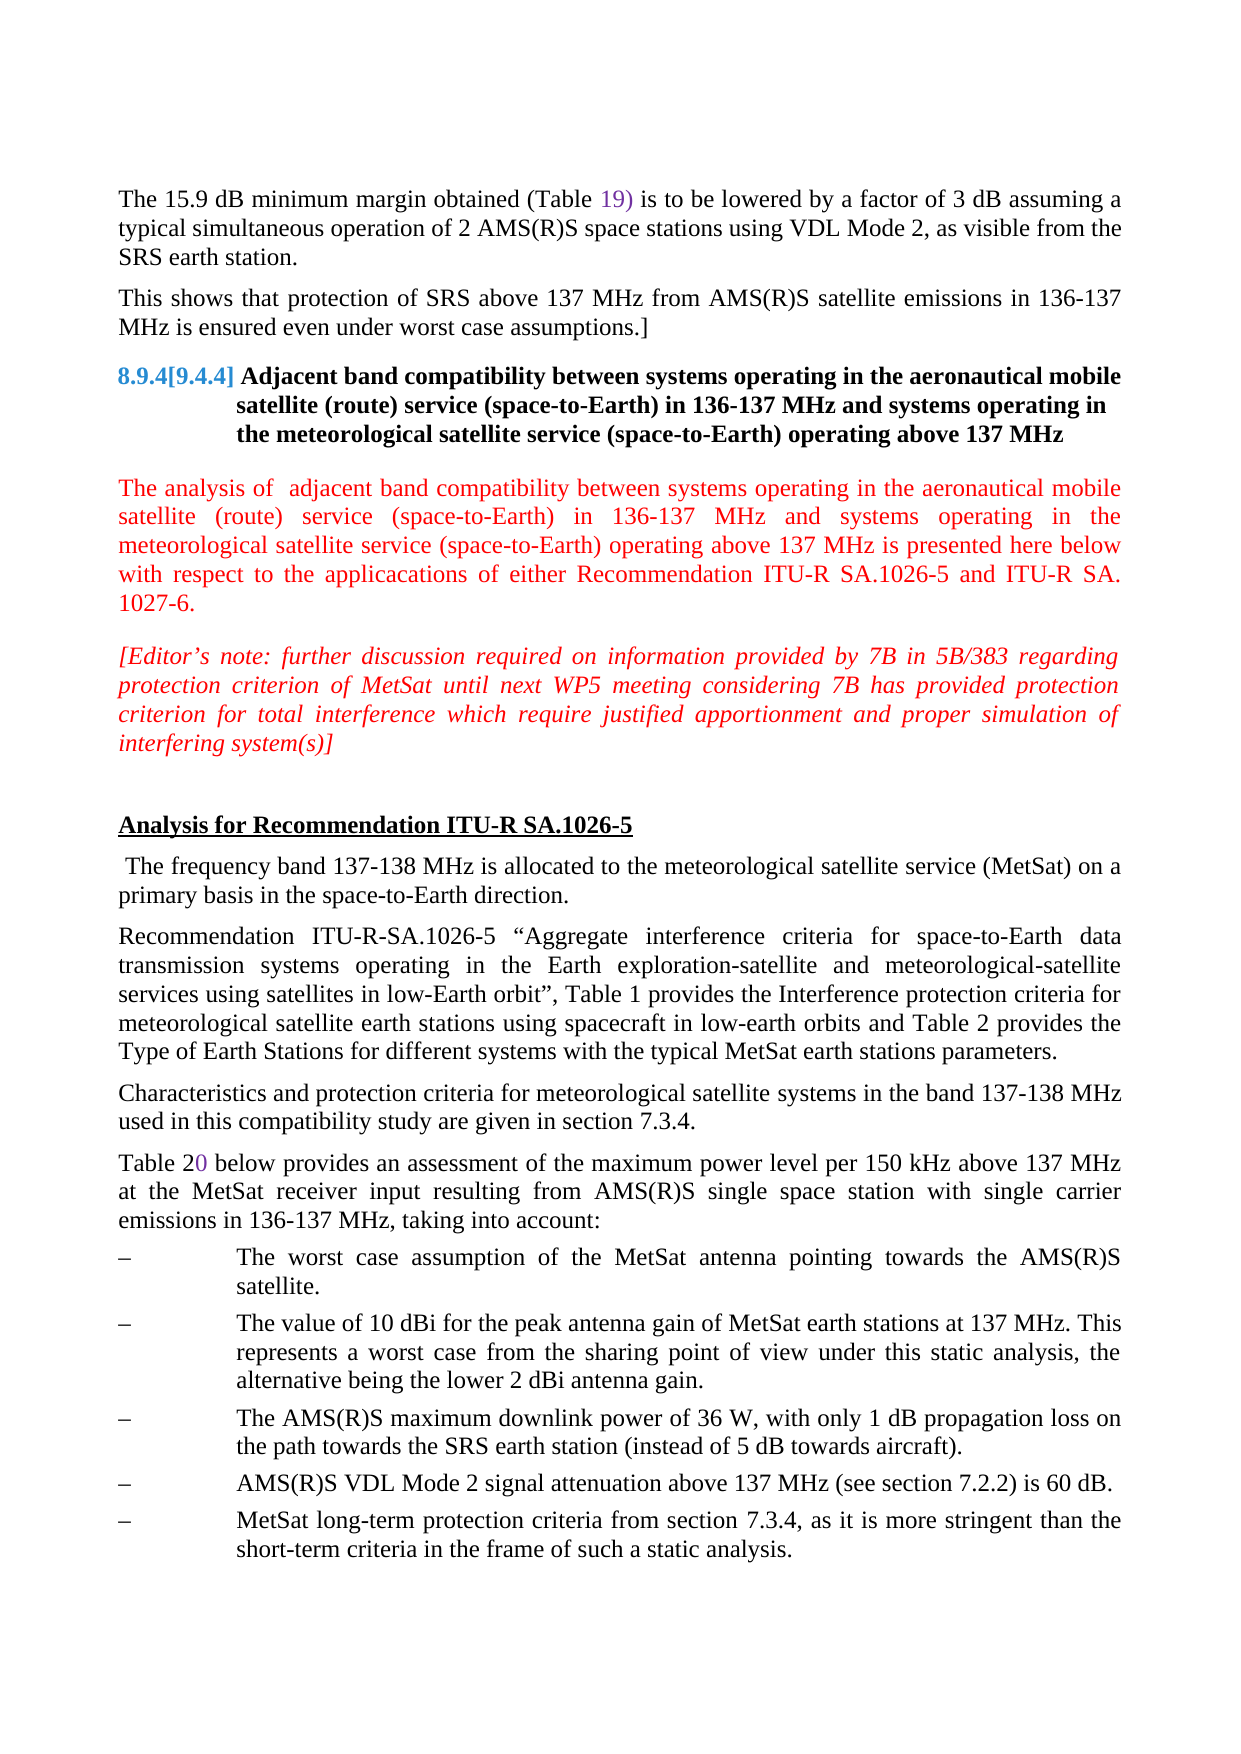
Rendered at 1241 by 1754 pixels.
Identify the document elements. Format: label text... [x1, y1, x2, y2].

text Analysis for Recommendation ITU-R SA.1026-5 [118, 810, 1122, 839]
text [Editor’s note: further discussion required on information provided by 7B in 5B/383 regarding protection criterion of MetSat until next WP5 meeting considering 7B has provided protection criterion for total interference which require justified apportionment and proper simulation of interfering system(s)] [118, 641, 1122, 756]
text – The AMS(R)S maximum downlink power of 36 W, with only 1 dB propagation loss on the path towards the SRS earth station (instead of 5 dB towards aircraft). [118, 1403, 1122, 1460]
text The 15.9 dB minimum margin obtained (Table 19) is to be lowered by a factor of 3 dB assuming a typical simultaneous operation of 2 AMS(R)S space stations using VDL Mode 2, as visible from the SRS earth station. [118, 184, 1122, 271]
text This shows that protection of SRS above 137 MHz from AMS(R)S satellite emissions in 136-137 MHz is ensured even under worst case assumptions.] [118, 283, 1122, 341]
text – AMS(R)S VDL Mode 2 signal attenuation above 137 MHz (see section 7.2.2) is 60 dB. [118, 1468, 1122, 1497]
text Recommendation ITU-R-SA.1026-5 “Aggregate interference criteria for space-to-Earth data transmission systems operating in the Earth exploration-satellite and meteorological-satellite services using satellites in low-Earth orbit”, Table 1 provides the Interference protection criteria for meteorological satellite earth stations using spacecraft in low-earth orbits and Table 2 provides the Type of Earth Stations for different systems with the typical MetSat earth stations parameters. [118, 921, 1122, 1065]
text Table 20 below provides an assessment of the maximum power level per 150 kHz above 137 MHz at the MetSat receiver input resulting from AMS(R)S single space station with single carrier emissions in 136-137 MHz, taking into account: [118, 1148, 1122, 1234]
subtitle Adjacent band compatibility between systems operating in the aeronautical mobile satellite (route) service (space-to-Earth) in 136-137 MHz and systems operating in the meteorological satellite service (space-to-Earth) operating above 137 MHz [117, 361, 1122, 448]
text – The value of 10 dBi for the peak antenna gain of MetSat earth stations at 137 MHz. This represents a worst case from the sharing point of view under this static analysis, the alternative being the lower 2 dBi antenna gain. [118, 1308, 1122, 1394]
text The analysis of adjacent band compatibility between systems operating in the aeronautical mobile satellite (route) service (space-to-Earth) in 136-137 MHz and systems operating in the meteorological satellite service (space-to-Earth) operating above 137 MHz is presented here below with respect to the applicacations of either Recommendation ITU-R SA.1026-5 and ITU-R SA. 1027-6. [118, 473, 1122, 616]
text Characteristics and protection criteria for meteorological satellite systems in the band 137-138 MHz used in this compatibility study are given in section 7.3.4. [118, 1078, 1122, 1135]
text – MetSat long-term protection criteria from section 7.3.4, as it is more stringent than the short-term criteria in the frame of such a static analysis. [118, 1506, 1122, 1563]
text The frequency band 137-138 MHz is allocated to the meteorological satellite service (MetSat) on a primary basis in the space-to-Earth direction. [118, 851, 1122, 909]
text – The worst case assumption of the MetSat antenna pointing towards the AMS(R)S satellite. [118, 1242, 1122, 1300]
